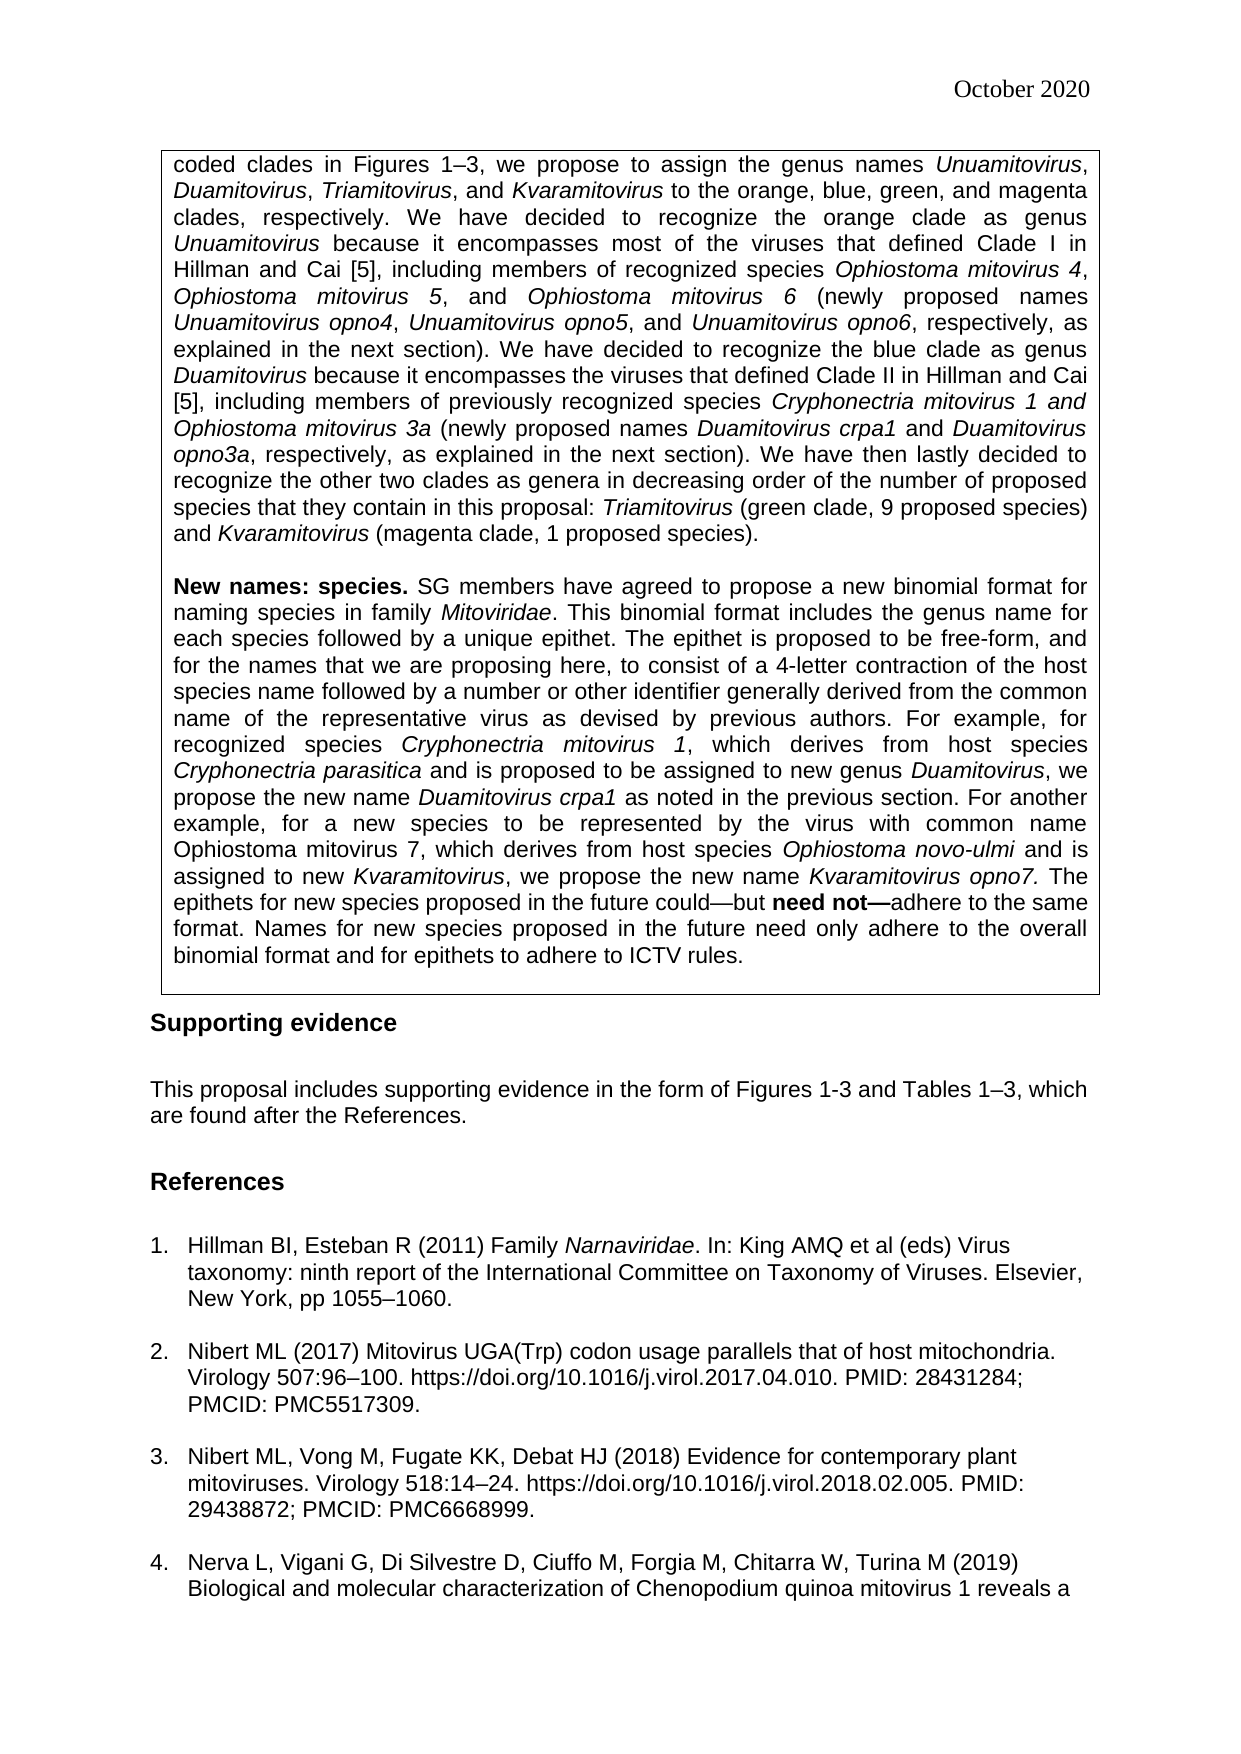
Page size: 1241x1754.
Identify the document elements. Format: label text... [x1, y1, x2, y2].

text This proposal includes supporting evidence in the form of Figures 1-3 and Tables 1–3, which are found after the References. [150, 1076, 1090, 1128]
list Hillman BI, Esteban R (2011) Family Narnaviridae. In: King AMQ et al (eds) Virus taxonomy: ninth report of the International Committee on Taxonomy of Viruses. Elsevier, New York, pp 1055–1060. [150, 1232, 1090, 1311]
list Nibert ML, Vong M, Fugate KK, Debat HJ (2018) Evidence for contemporary plant mitoviruses. Virology 518:14–24. https://doi.org/10.1016/j.virol.2018.02.005. PMID: 29438872; PMCID: PMC6668999. [150, 1443, 1090, 1522]
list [150, 1549, 1090, 1601]
text References [150, 1167, 1090, 1196]
list Nibert ML (2017) Mitovirus UGA(Trp) codon usage parallels that of host mitochondria. Virology 507:96–100. https://doi.org/10.1016/j.virol.2017.04.010. PMID: 28431284; PMCID: PMC5517309. [150, 1338, 1090, 1417]
table_header [150, 150, 1111, 996]
text Supporting evidence [150, 1008, 1090, 1037]
